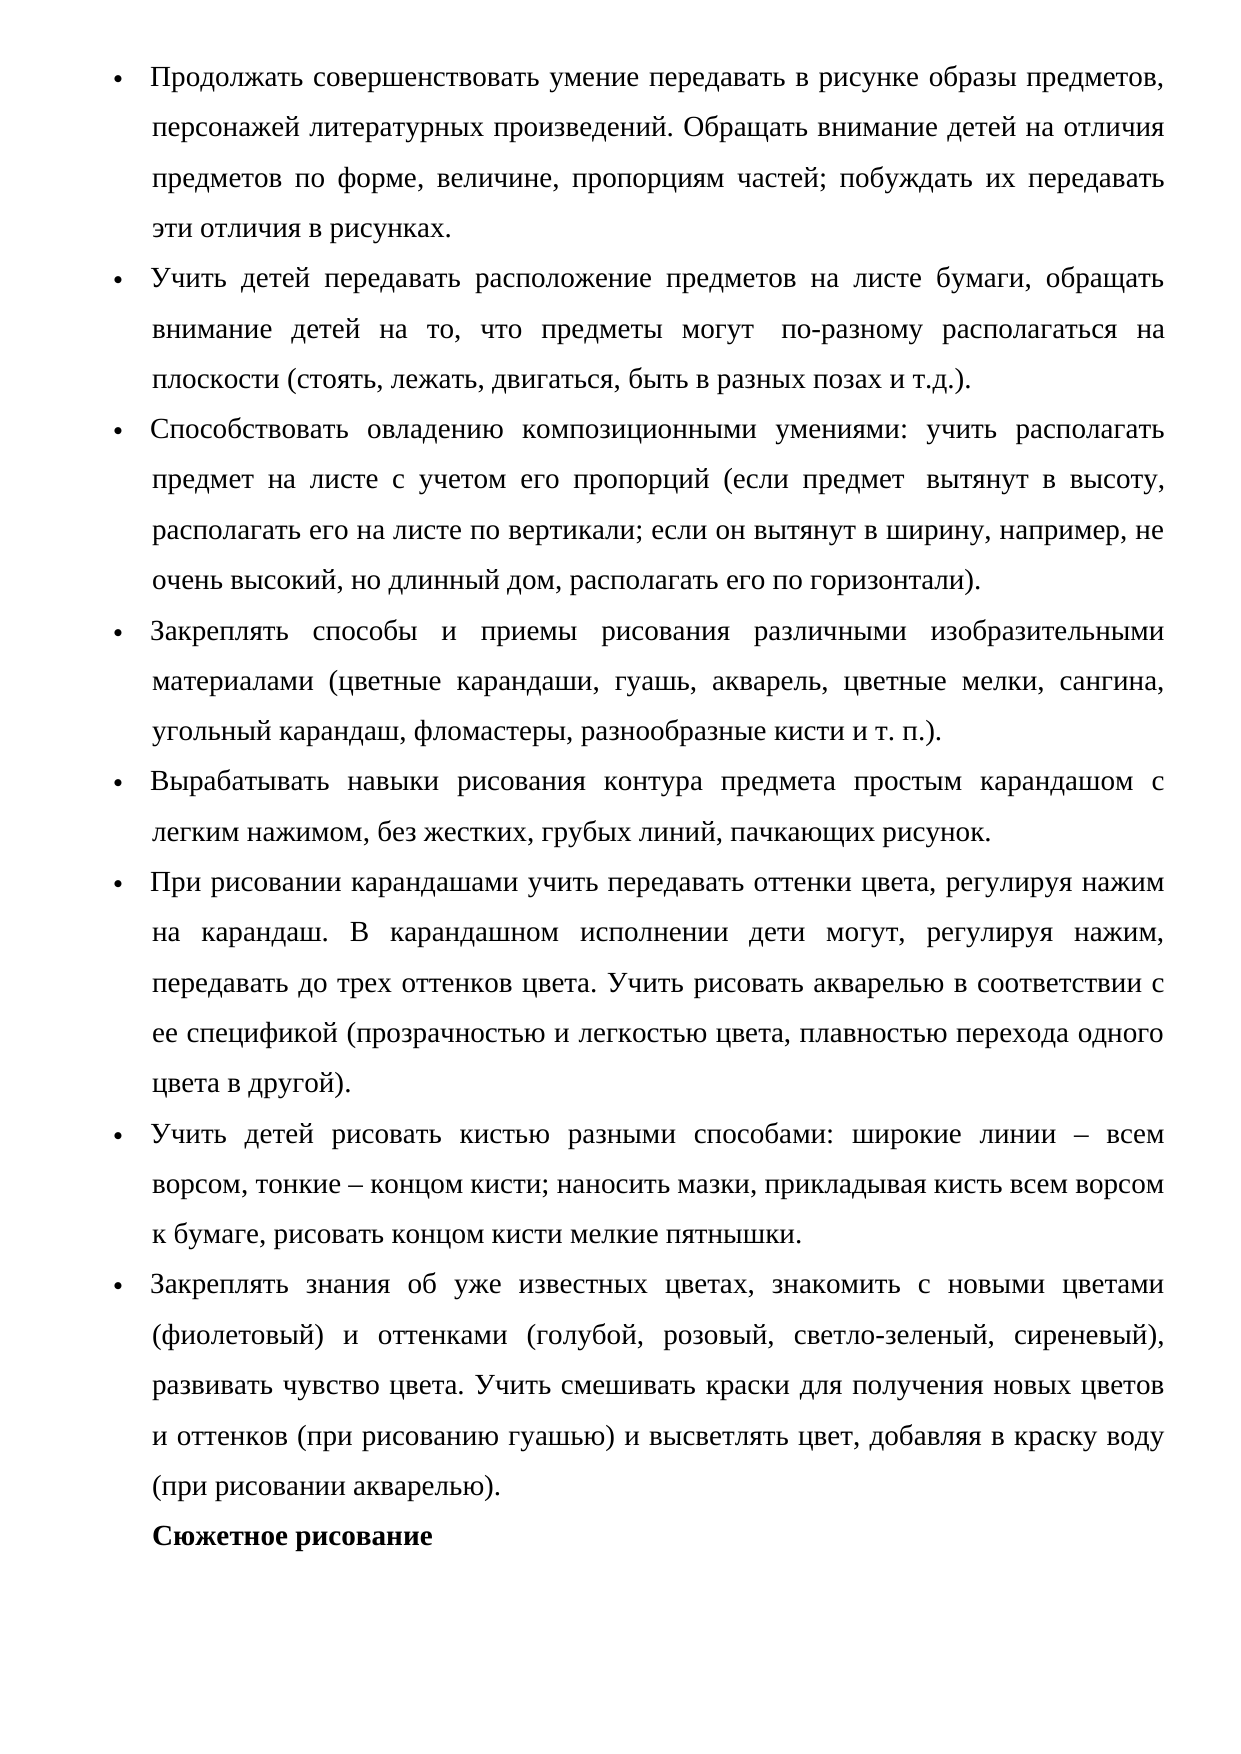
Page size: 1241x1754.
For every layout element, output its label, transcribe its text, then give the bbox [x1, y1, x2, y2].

list Продолжать совершенствовать умение передавать в рисунке образы предметов, персонажей литературных произведений. Обращать внимание детей на отличия предметов по форме, величине, пропорциям частей; побуждать их передавать эти отличия в рисунках. [114, 59, 1165, 244]
list Учить детей рисовать кистью разными способами: широкие линии – всем ворсом, тонкие – концом кисти; наносить мазки, прикладывая кисть всем ворсом к бумаге, рисовать концом кисти мелкие пятнышки. [114, 1116, 1165, 1250]
list При рисовании карандашами учить передавать оттенки цвета, регулируя нажим на карандаш. В карандашном исполнении дети могут, регулируя нажим, передавать до трех оттенков цвета. Учить рисовать акварелью в соответствии с ее спецификой (прозрачностью и легкостью цвета, плавностью перехода одного цвета в другой). [114, 864, 1165, 1099]
text Сюжетное рисование [152, 1518, 1165, 1552]
list Учить детей передавать расположение предметов на листе бумаги, обращать внимание детей на то, что предметы могут по-разному располагаться на плоскости (стоять, лежать, двигаться, быть в разных позах и т.д.). [114, 260, 1165, 394]
list Способствовать овладению композиционными умениями: учить располагать предмет на листе с учетом его пропорций (если предмет вытянут в высоту, располагать его на листе по вертикали; если он вытянут в ширину, например, не очень высокий, но длинный дом, располагать его по горизонтали). [114, 411, 1165, 596]
list Закреплять знания об уже известных цветах, знакомить с новыми цветами (фиолетовый) и оттенками (голубой, розовый, светло-зеленый, сиреневый), развивать чувство цвета. Учить смешивать краски для получения новых цветов и оттенков (при рисованию гуашью) и высветлять цвет, добавляя в краску воду (при рисовании акварелью). [114, 1267, 1165, 1501]
list Вырабатывать навыки рисования контура предмета простым карандашом с легким нажимом, без жестких, грубых линий, пачкающих рисунок. [114, 763, 1165, 847]
list Закреплять способы и приемы рисования различными изобразительными материалами (цветные карандаши, гуашь, акварель, цветные мелки, сангина, угольный карандаш, фломастеры, разнообразные кисти и т. п.). [114, 613, 1165, 747]
